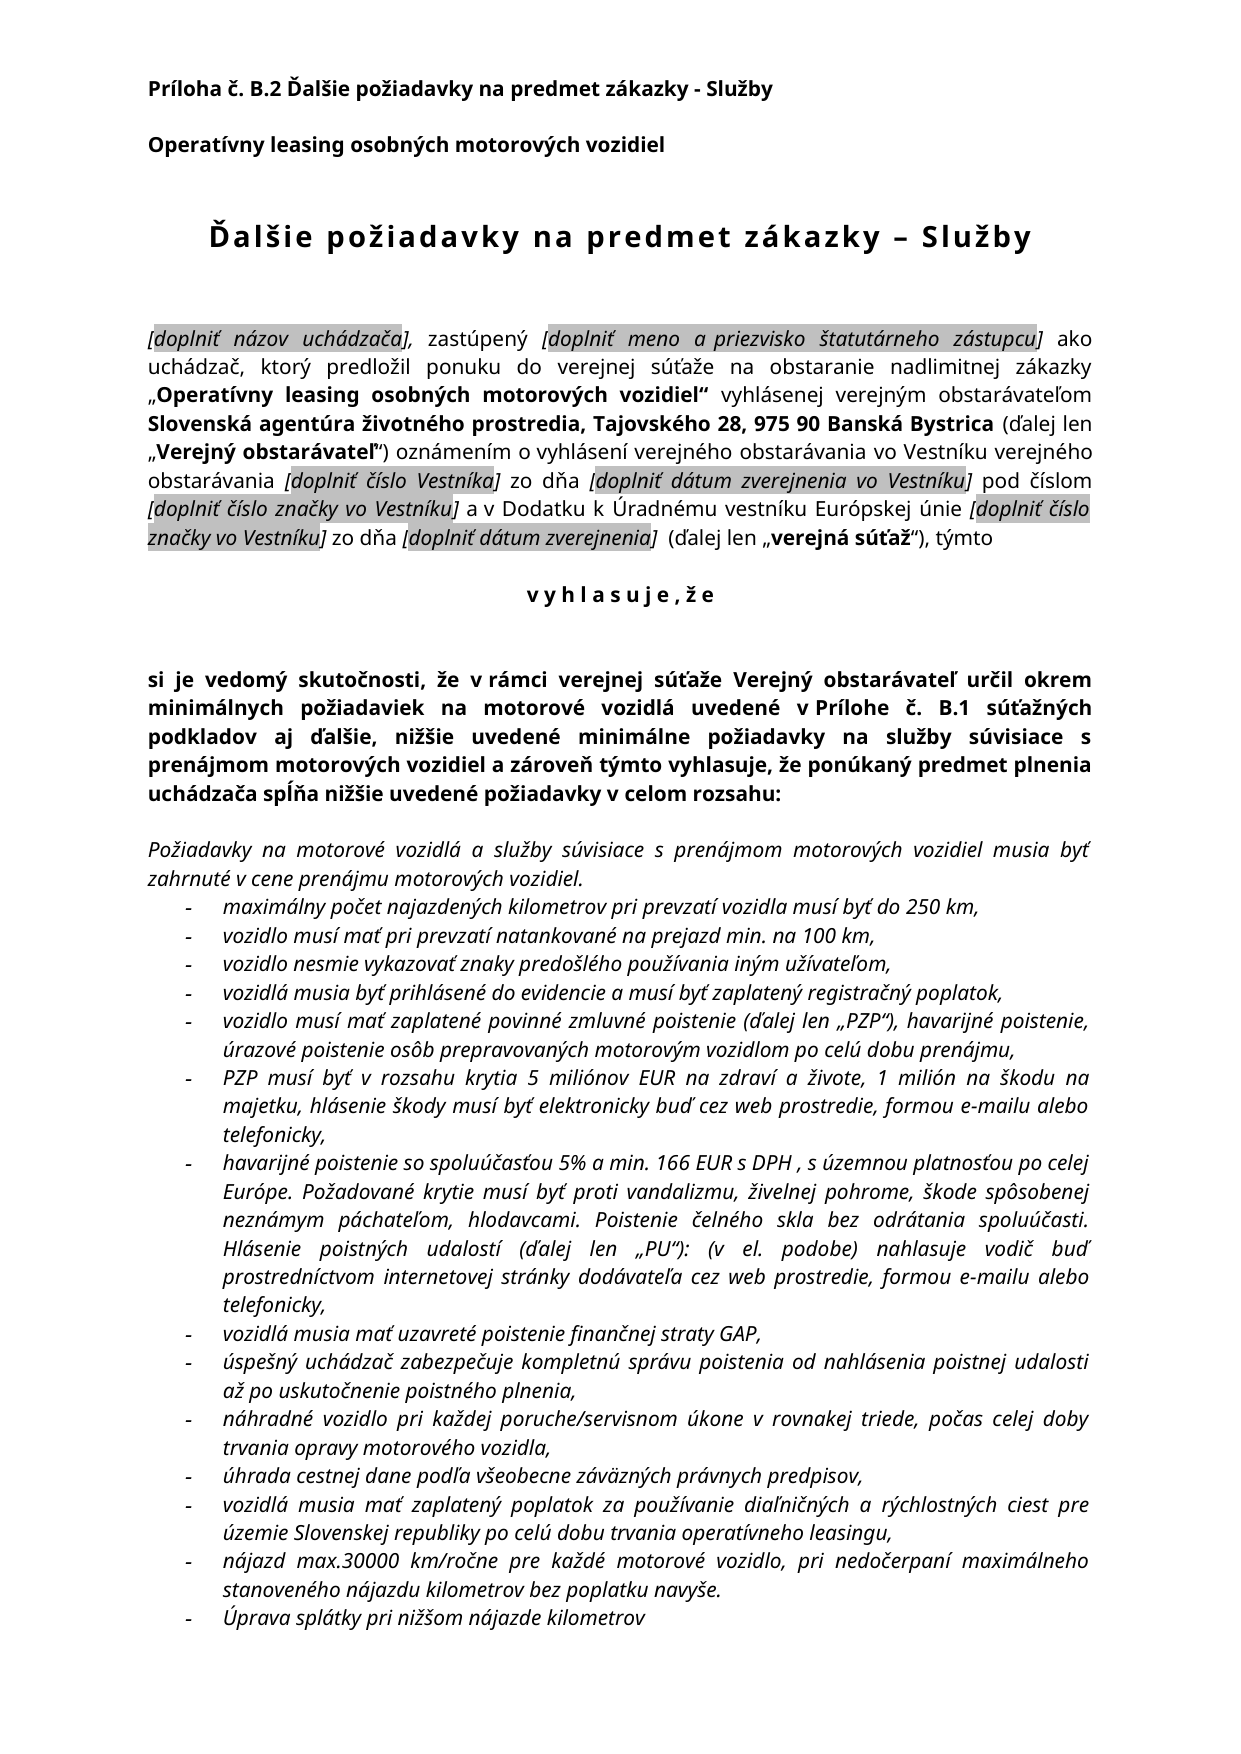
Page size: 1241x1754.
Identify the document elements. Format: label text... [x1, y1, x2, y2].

list havarijné poistenie so spoluúčasťou 5% a min. 166 EUR s DPH , s územnou platnosťou po celej Európe. Požadované krytie musí byť proti vandalizmu, živelnej pohrome, škode spôsobenej neznámym páchateľom, hlodavcami. Poistenie čelného skla bez odrátania spoluúčasti. Hlásenie poistných udalostí (ďalej len „PU“): (v el. podobe) nahlasuje vodič buď prostredníctvom internetovej stránky dodávateľa cez web prostredie, formou e-mailu alebo telefonicky, [185, 1148, 1093, 1319]
list PZP musí byť v rozsahu krytia 5 miliónov EUR na zdraví a živote, 1 milión na škodu na majetku, hlásenie škody musí byť elektronicky buď cez web prostredie, formou e-mailu alebo telefonicky, [185, 1063, 1093, 1148]
text Ďalšie požiadavky na predmet zákazky – Služby [148, 216, 1093, 256]
list vozidlo nesmie vykazovať znaky predošlého používania iným užívateľom, [185, 949, 1093, 978]
list úhrada cestnej dane podľa všeobecne záväzných právnych predpisov, [185, 1461, 1093, 1490]
list Úprava splátky pri nižšom nájazde kilometrov [185, 1603, 1093, 1632]
list maximálny počet najazdených kilometrov pri prevzatí vozidla musí byť do 250 km, [185, 892, 1093, 921]
text Požiadavky na motorové vozidlá a služby súvisiace s prenájmom motorových vozidiel musia byť zahrnuté v cene prenájmu motorových vozidiel. [148, 836, 1093, 892]
list vozidlá musia mať uzavreté poistenie finančnej straty GAP, [185, 1319, 1093, 1347]
list vozidlo musí mať zaplatené povinné zmluvné poistenie (ďalej len „PZP“), havarijné poistenie, úrazové poistenie osôb prepravovaných motorovým vozidlom po celú dobu prenájmu, [185, 1006, 1093, 1063]
text [doplniť názov uchádzača], zastúpený [doplniť meno a priezvisko štatutárneho zástupcu] ako uchádzač, ktorý predložil ponuku do verejnej súťaže na obstaranie nadlimitnej zákazky „Operatívny leasing osobných motorových vozidiel“ vyhlásenej verejným obstarávateľom Slovenská agentúra životného prostredia, Tajovského 28, 975 90 Banská Bystrica (ďalej len „Verejný obstarávateľ“) oznámením o vyhlásení verejného obstarávania vo Vestníku verejného obstarávania [doplniť číslo Vestníka] zo dňa [doplniť dátum zverejnenia vo Vestníku] pod číslom [doplniť číslo značky vo Vestníku] a v Dodatku k Úradnému vestníku Európskej únie [doplniť číslo značky vo Vestníku] zo dňa [doplniť dátum zverejnenia] (ďalej len „verejná súťaž“), týmto [148, 324, 1093, 551]
list vozidlá musia byť prihlásené do evidencie a musí byť zaplatený registračný poplatok, [185, 978, 1093, 1006]
text si je vedomý skutočnosti, že v rámci verejnej súťaže Verejný obstarávateľ určil okrem minimálnych požiadaviek na motorové vozidlá uvedené v Prílohe č. B.1 súťažných podkladov aj ďalšie, nižšie uvedené minimálne požiadavky na služby súvisiace s prenájmom motorových vozidiel a zároveň týmto vyhlasuje, že ponúkaný predmet plnenia uchádzača spĺňa nižšie uvedené požiadavky v celom rozsahu: [148, 665, 1093, 807]
list náhradné vozidlo pri každej poruche/servisnom úkone v rovnakej triede, počas celej doby trvania opravy motorového vozidla, [185, 1404, 1093, 1461]
list vozidlá musia mať zaplatený poplatok za používanie diaľničných a rýchlostných ciest pre územie Slovenskej republiky po celú dobu trvania operatívneho leasingu, [185, 1490, 1093, 1547]
list vozidlo musí mať pri prevzatí natankované na prejazd min. na 100 km, [185, 921, 1093, 949]
text v y h l a s u j e , ž e [148, 580, 1093, 608]
list nájazd max.30000 km/ročne pre každé motorové vozidlo, pri nedočerpaní maximálneho stanoveného nájazdu kilometrov bez poplatku navyše. [185, 1547, 1093, 1603]
list úspešný uchádzač zabezpečuje kompletnú správu poistenia od nahlásenia poistnej udalosti až po uskutočnenie poistného plnenia, [185, 1347, 1093, 1404]
